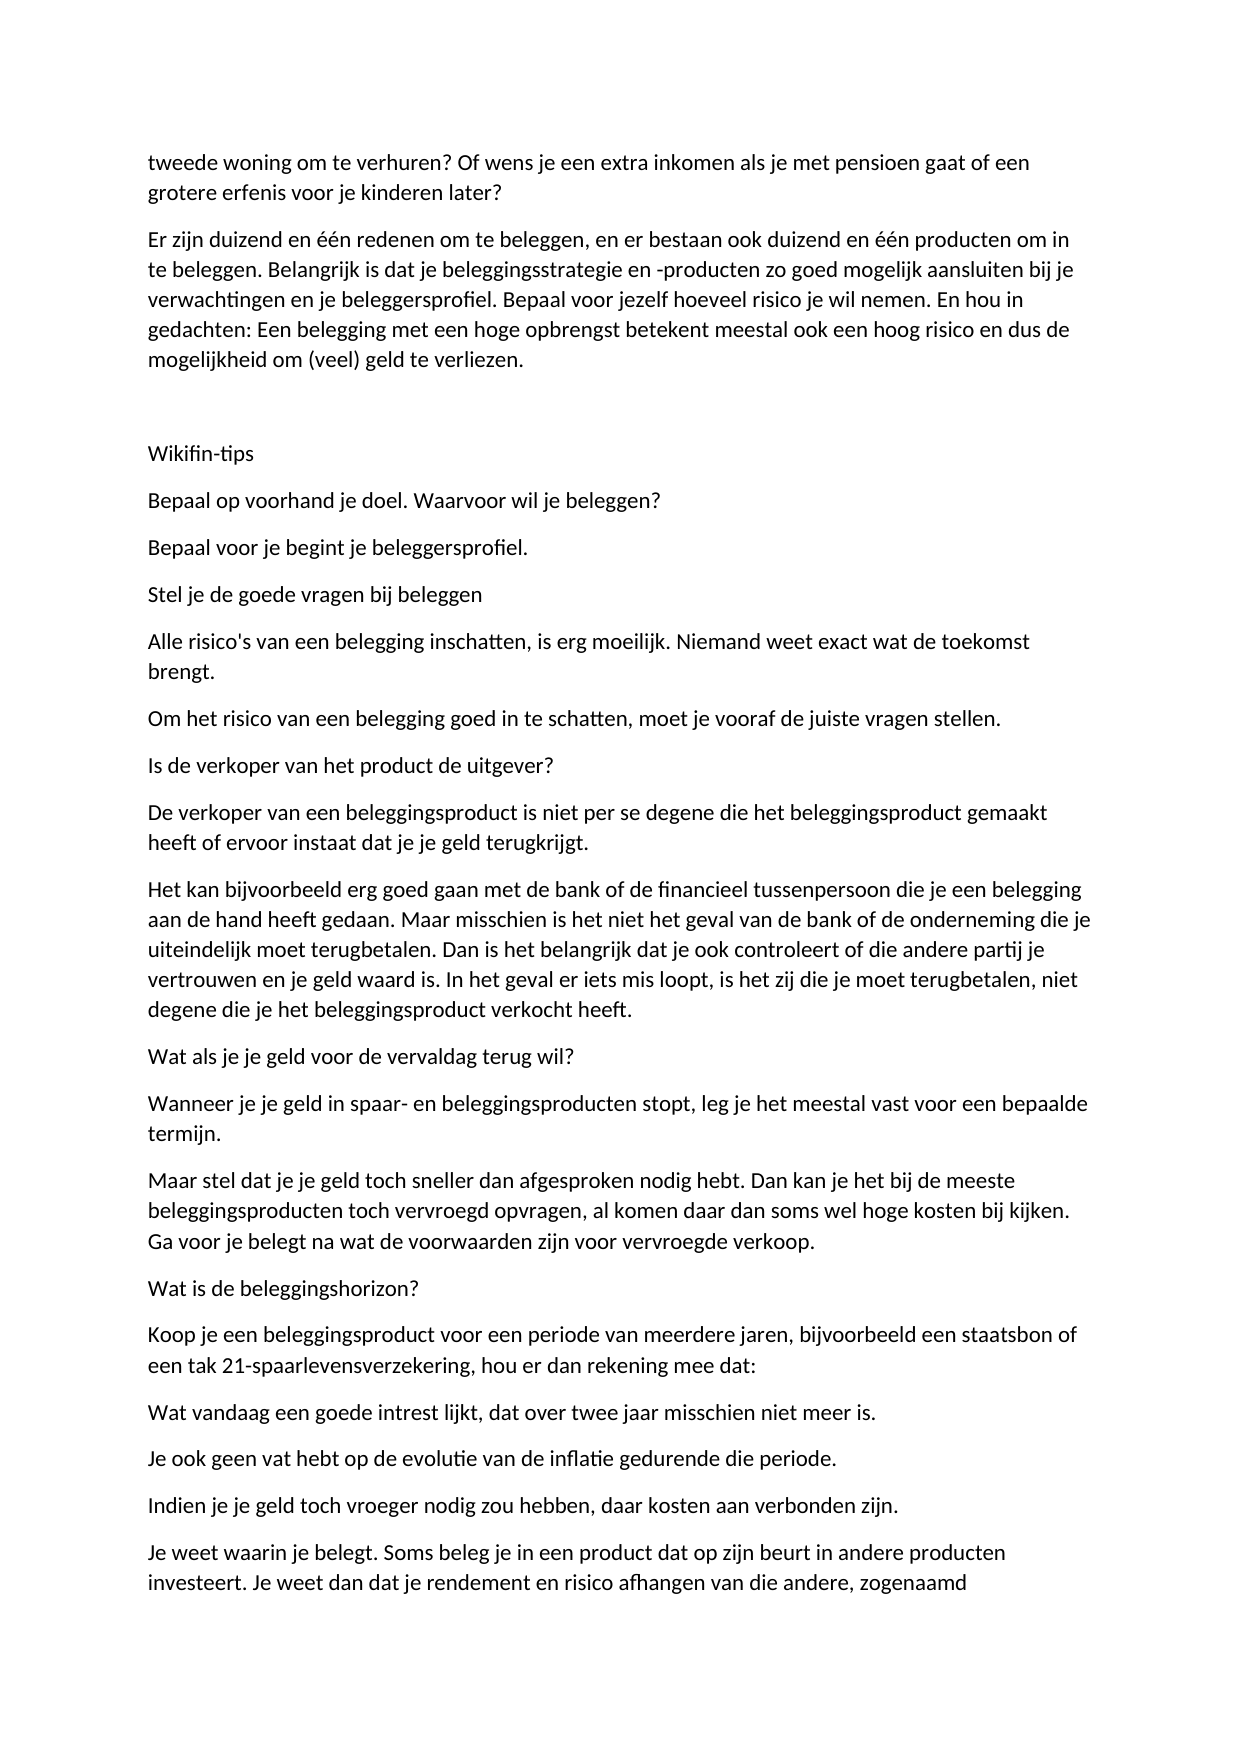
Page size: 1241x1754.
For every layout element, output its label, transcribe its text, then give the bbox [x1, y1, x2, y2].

text Is de verkoper van het product de uitgever? [148, 751, 1093, 779]
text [148, 1538, 1093, 1596]
text Indien je je geld toch vroeger nodig zou hebben, daar kosten aan verbonden zijn. [148, 1491, 1093, 1519]
text Wat als je je geld voor de vervaldag terug wil? [148, 1042, 1093, 1070]
text Bepaal op voorhand je doel. Waarvoor wil je beleggen? [148, 486, 1093, 514]
text Koop je een beleggingsproduct voor een periode van meerdere jaren, bijvoorbeeld een staatsbon of een tak 21-spaarlevensverzekering, hou er dan rekening mee dat: [148, 1321, 1093, 1379]
text Stel je de goede vragen bij beleggen [148, 580, 1093, 608]
text Om het risico van een belegging goed in te schatten, moet je vooraf de juiste vragen stellen. [148, 704, 1093, 732]
text Alle risico's van een belegging inschatten, is erg moeilijk. Niemand weet exact wat de toekomst brengt. [148, 627, 1093, 685]
text Wanneer je je geld in spaar- en beleggingsproducten stopt, leg je het meestal vast voor een bepaalde termijn. [148, 1089, 1093, 1147]
text Wat vandaag een goede intrest lijkt, dat over twee jaar misschien niet meer is. [148, 1398, 1093, 1426]
text Bepaal voor je begint je beleggersprofiel. [148, 533, 1093, 561]
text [148, 148, 1093, 206]
text Maar stel dat je je geld toch sneller dan afgesproken nodig hebt. Dan kan je het bij de meeste beleggingsproducten toch vervroegd opvragen, al komen daar dan soms wel hoge kosten bij kijken. Ga voor je belegt na wat de voorwaarden zijn voor vervroegde verkoop. [148, 1166, 1093, 1255]
text Het kan bijvoorbeeld erg goed gaan met de bank of de financieel tussenpersoon die je een belegging aan de hand heeft gedaan. Maar misschien is het niet het geval van de bank of de onderneming die je uiteindelijk moet terugbetalen. Dan is het belangrijk dat je ook controleert of die andere partij je vertrouwen en je geld waard is. In het geval er iets mis loopt, is het zij die je moet terugbetalen, niet degene die je het beleggingsproduct verkocht heeft. [148, 875, 1093, 1023]
text Wat is de beleggingshorizon? [148, 1274, 1093, 1302]
text Je ook geen vat hebt op de evolutie van de inflatie gedurende die periode. [148, 1444, 1093, 1472]
text De verkoper van een beleggingsproduct is niet per se degene die het beleggingsproduct gemaakt heeft of ervoor instaat dat je je geld terugkrijgt. [148, 798, 1093, 856]
text Wikifin-tips [148, 439, 1093, 467]
text Er zijn duizend en één redenen om te beleggen, en er bestaan ook duizend en één producten om in te beleggen. Belangrijk is dat je beleggingsstrategie en -producten zo goed mogelijk aansluiten bij je verwachtingen en je beleggersprofiel. Bepaal voor jezelf hoeveel risico je wil nemen. En hou in gedachten: Een belegging met een hoge opbrengst betekent meestal ook een hoog risico en dus de mogelijkheid om (veel) geld te verliezen. [148, 225, 1093, 373]
